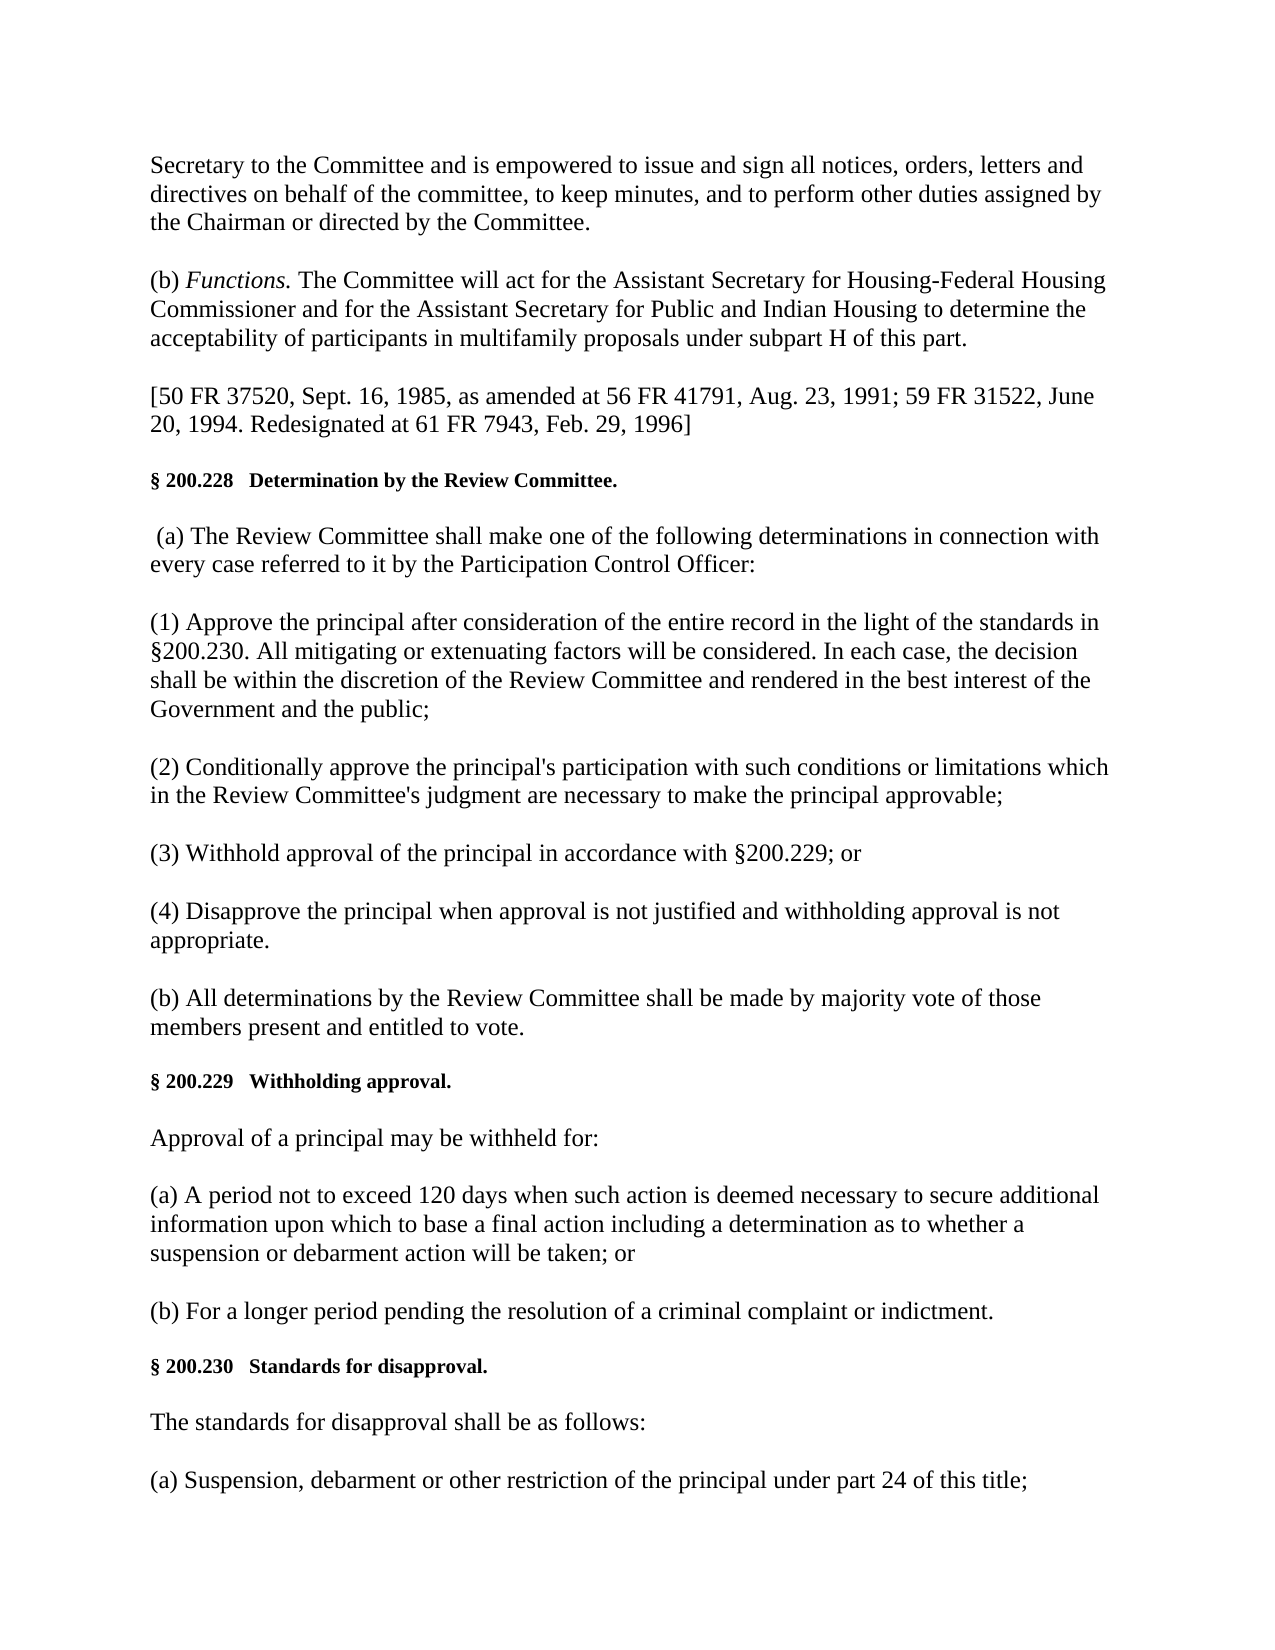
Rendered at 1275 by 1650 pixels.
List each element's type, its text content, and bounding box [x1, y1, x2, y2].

text § 200.230 Standards for disapproval. [150, 1354, 1125, 1378]
text (2) Conditionally approve the principal's participation with such conditions or limitations which in the Review Committee's judgment are necessary to make the principal approvable; [150, 752, 1125, 809]
text Approval of a principal may be withheld for: [150, 1123, 1125, 1151]
text The standards for disapproval shall be as follows: [150, 1407, 1125, 1436]
text (1) Approve the principal after consideration of the entire record in the light of the standards in §200.230. All mitigating or extenuating factors will be considered. In each case, the decision shall be within the discretion of the Review Committee and rendered in the best interest of the Government and the public; [150, 607, 1125, 722]
text (a) The Review Committee shall make one of the following determinations in connection with every case referred to it by the Participation Control Officer: [150, 521, 1125, 578]
text (b) All determinations by the Review Committee shall be made by majority vote of those members present and entitled to vote. [150, 983, 1125, 1040]
text (a) A period not to exceed 120 days when such action is deemed necessary to secure additional information upon which to base a final action including a determination as to whether a suspension or debarment action will be taken; or [150, 1181, 1125, 1267]
text [50 FR 37520, , as amended at 56 FR 41791, ; 59 FR 31522, . Redesignated at 61 FR 7943, ] [150, 381, 1125, 438]
text (a) Suspension, debarment or other restriction of the principal under part 24 of this title; [150, 1465, 1125, 1494]
text (b) For a longer period pending the resolution of a criminal complaint or indictment. [150, 1296, 1125, 1325]
text § 200.229 Withholding approval. [150, 1069, 1125, 1093]
text (3) Withhold approval of the principal in accordance with §200.229; or [150, 838, 1125, 867]
text (4) Disapprove the principal when approval is not justified and withholding approval is not appropriate. [150, 896, 1125, 954]
text § 200.228 Determination by the Review Committee. [150, 467, 1125, 492]
text (b) Functions. The Committee will act for the Assistant Secretary for Housing-Federal Housing Commissioner and for the Assistant Secretary for Public and Indian Housing to determine the acceptability of participants in multifamily proposals under subpart H of this part. [150, 265, 1125, 352]
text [150, 150, 1125, 236]
